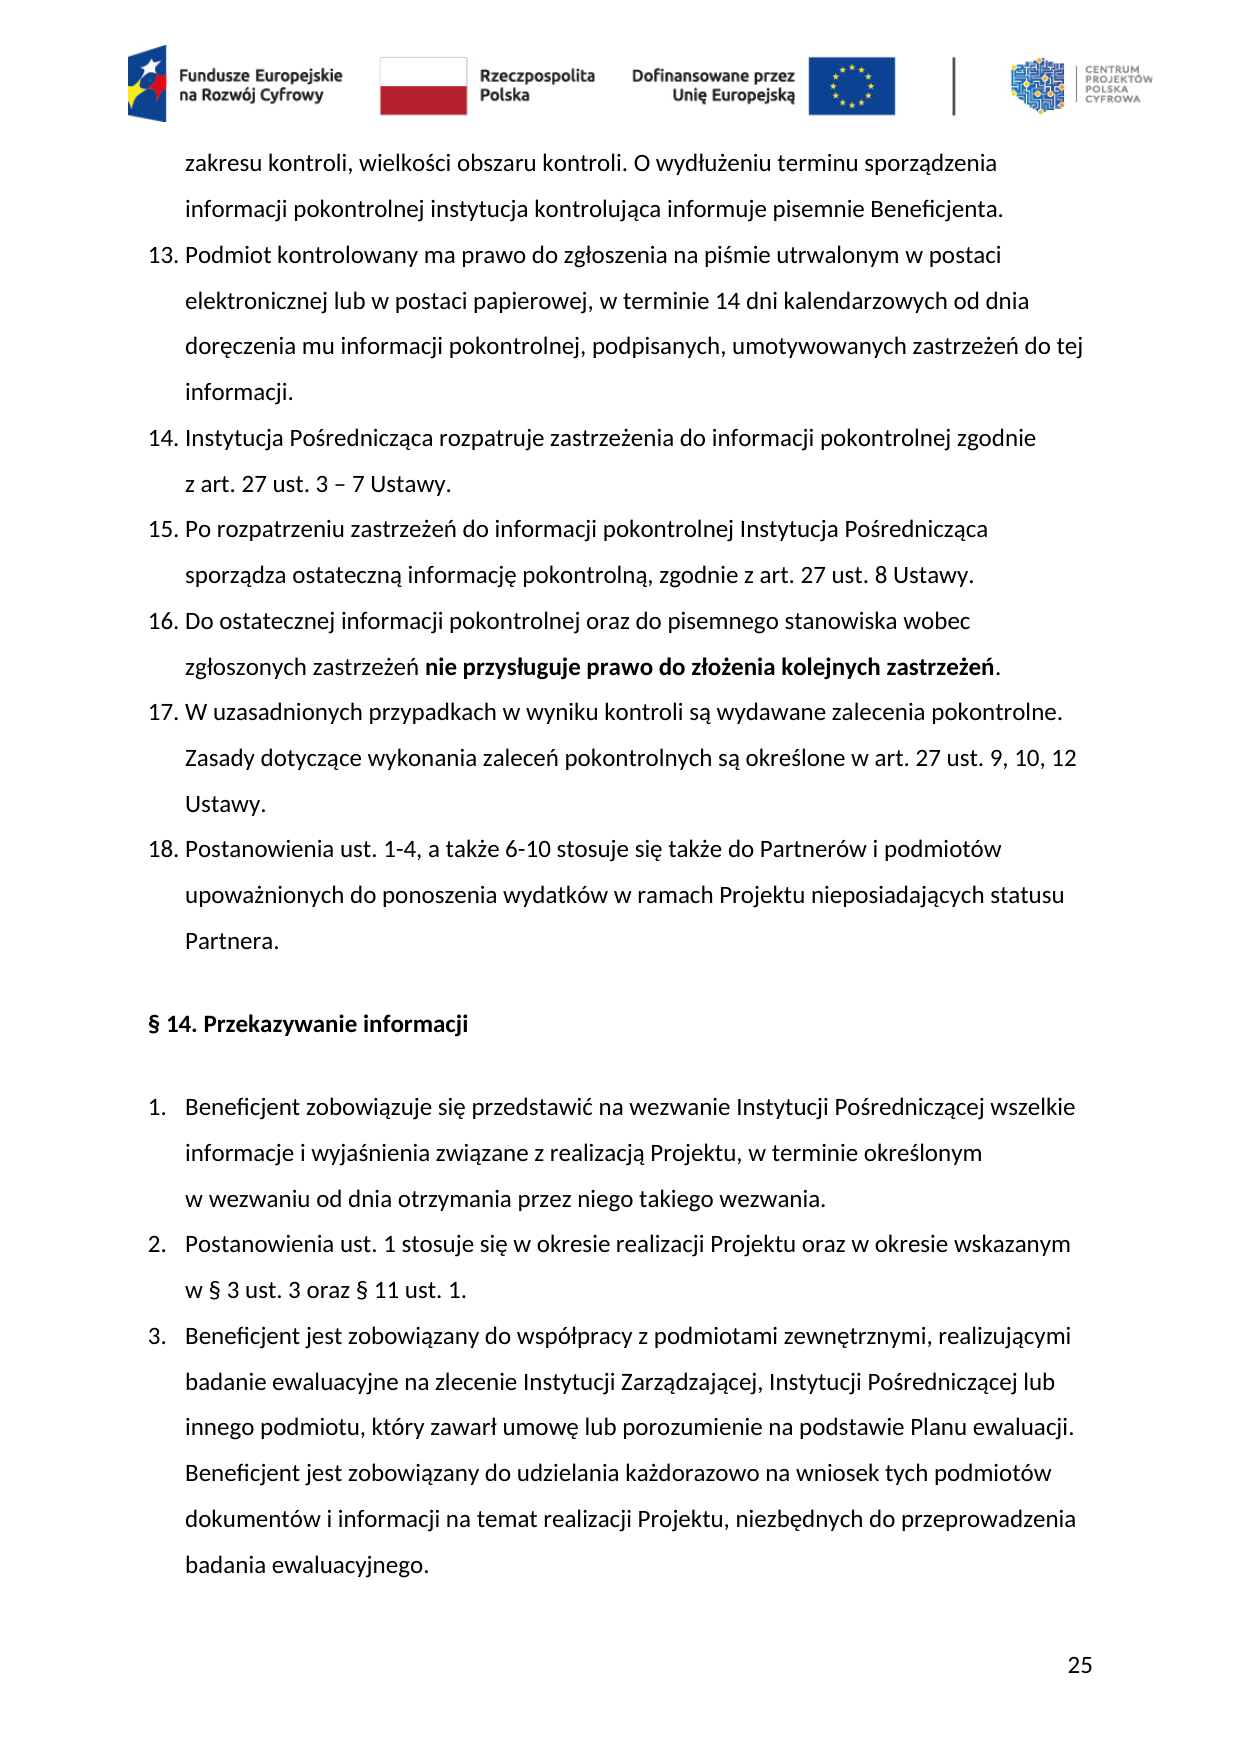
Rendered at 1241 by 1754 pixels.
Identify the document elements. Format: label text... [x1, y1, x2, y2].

list Podmiot kontrolowany ma prawo do zgłoszenia na piśmie utrwalonym w postaci elektronicznej lub w postaci papierowej, w terminie 14 dni kalendarzowych od dnia doręczenia mu informacji pokontrolnej, podpisanych, umotywowanych zastrzeżeń do tej informacji. [148, 239, 1093, 407]
list Postanowienia ust. 1-4, a także 6-10 stosuje się także do Partnerów i podmiotów upoważnionych do ponoszenia wydatków w ramach Projektu nieposiadających statusu Partnera. [148, 833, 1093, 956]
list Do ostatecznej informacji pokontrolnej oraz do pisemnego stanowiska wobec zgłoszonych zastrzeżeń nie przysługuje prawo do złożenia kolejnych zastrzeżeń. [148, 605, 1093, 681]
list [148, 148, 1093, 224]
list Postanowienia ust. 1 stosuje się w okresie realizacji Projektu oraz w okresie wskazanym w § 3 ust. 3 oraz § 11 ust. 1. [148, 1229, 1093, 1305]
picture [128, 45, 1153, 122]
list Po rozpatrzeniu zastrzeżeń do informacji pokontrolnej Instytucja Pośrednicząca sporządza ostateczną informację pokontrolną, zgodnie z art. 27 ust. 8 Ustawy. [148, 513, 1093, 590]
list W uzasadnionych przypadkach w wyniku kontroli są wydawane zalecenia pokontrolne. Zasady dotyczące wykonania zaleceń pokontrolnych są określone w art. 27 ust. 9, 10, 12 Ustawy. [148, 696, 1093, 818]
list Beneficjent jest zobowiązany do współpracy z podmiotami zewnętrznymi, realizującymi badanie ewaluacyjne na zlecenie Instytucji Zarządzającej, Instytucji Pośredniczącej lub innego podmiotu, który zawarł umowę lub porozumienie na podstawie Planu ewaluacji. Beneficjent jest zobowiązany do udzielania każdorazowo na wniosek tych podmiotów dokumentów i informacji na temat realizacji Projektu, niezbędnych do przeprowadzenia badania ewaluacyjnego. [148, 1320, 1093, 1579]
list Beneficjent zobowiązuje się przedstawić na wezwanie Instytucji Pośredniczącej wszelkie informacje i wyjaśnienia związane z realizacją Projektu, w terminie określonym w wezwaniu od dnia otrzymania przez niego takiego wezwania. [148, 1091, 1093, 1213]
subtitle § 14. Przekazywanie informacji [148, 1008, 1093, 1039]
list Instytucja Pośrednicząca rozpatruje zastrzeżenia do informacji pokontrolnej zgodnie z art. 27 ust. 3 – 7 Ustawy. [148, 422, 1093, 498]
